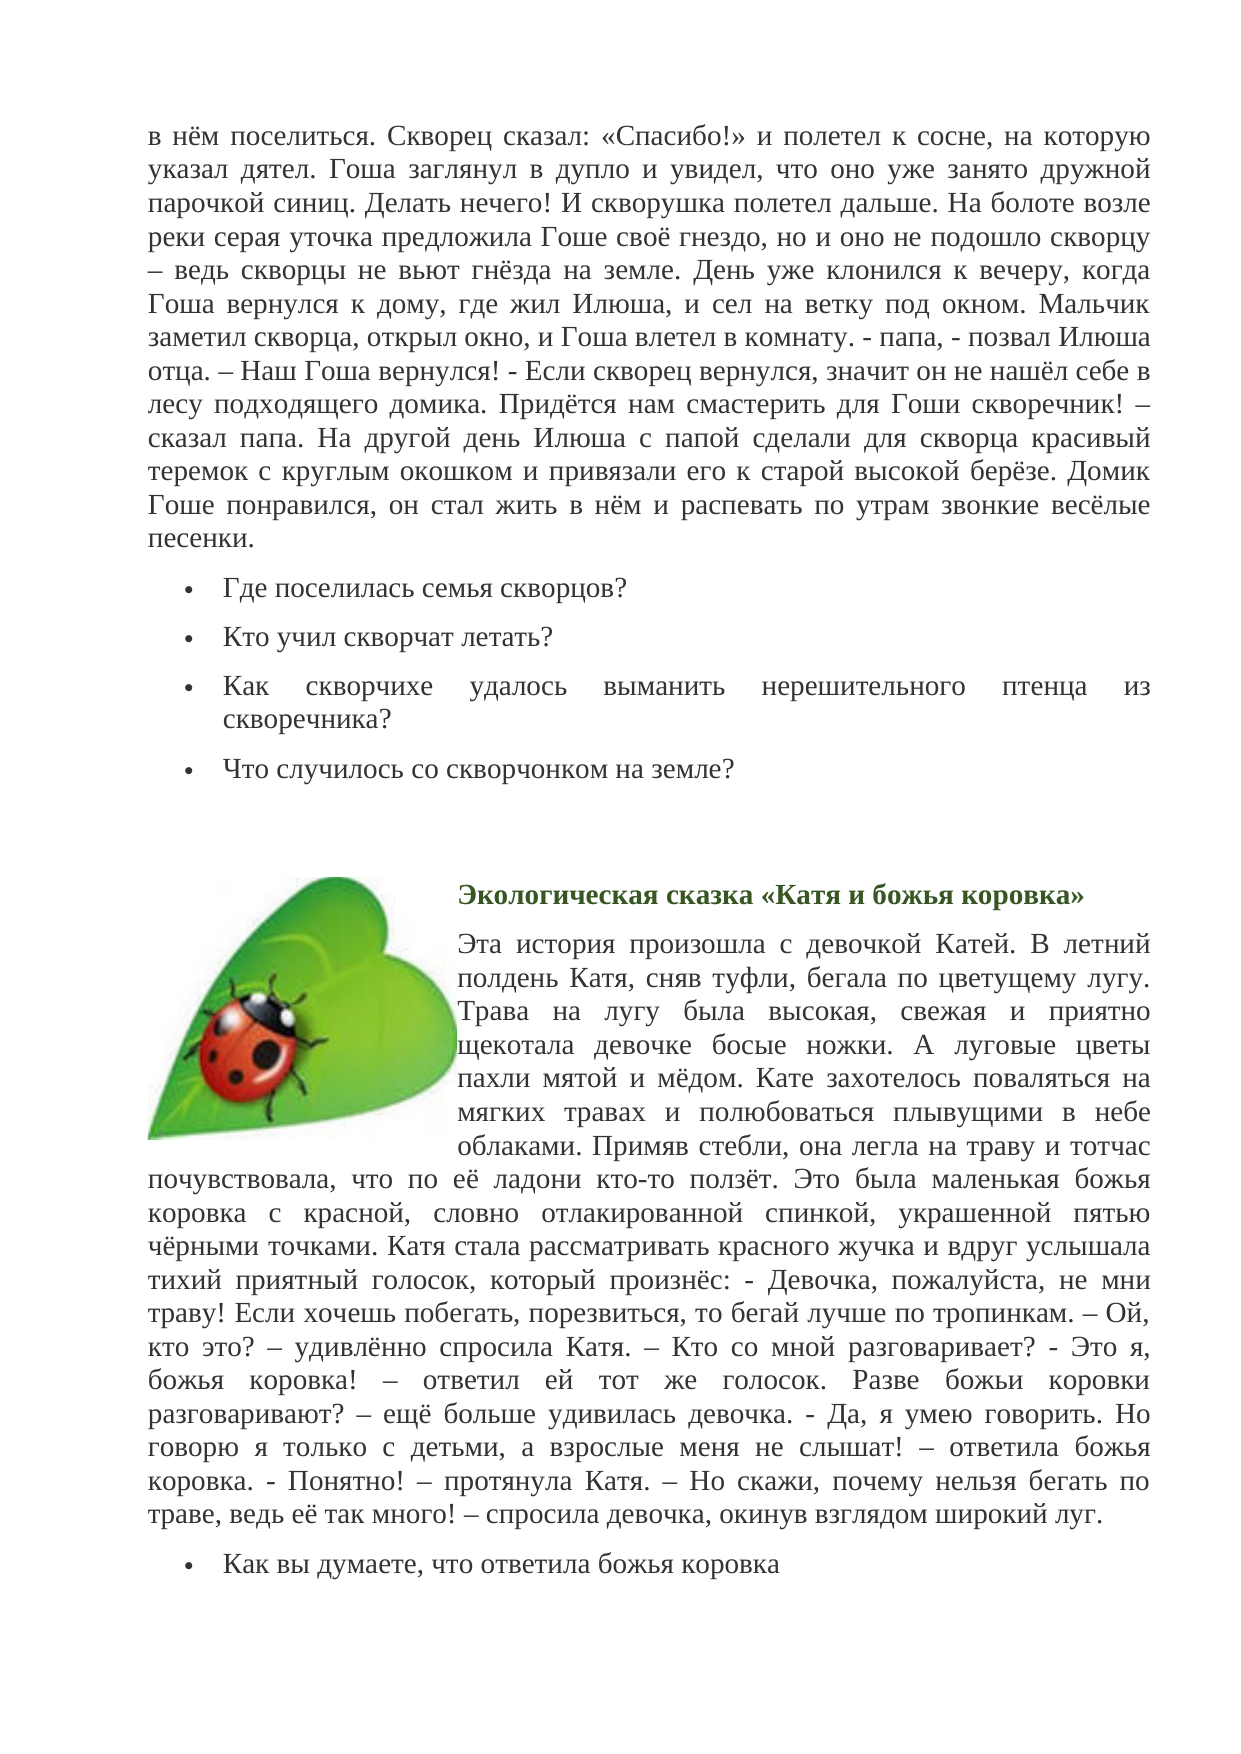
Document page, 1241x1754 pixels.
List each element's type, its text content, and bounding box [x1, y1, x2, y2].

list Кто учил скворчат летать? [185, 619, 1152, 652]
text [148, 118, 1152, 554]
list Где поселилась семья скворцов? [185, 570, 1152, 603]
list Как скворчихе удалось выманить нерешительного птенца из скворечника? [185, 668, 1152, 735]
text Экологическая сказка «Катя и божья коровка» [458, 877, 1152, 911]
list Как вы думаете, что ответила божья коровка [185, 1546, 1152, 1579]
list Что случилось со скворчонком на земле? [185, 751, 1152, 784]
text Эта история произошла с девочкой Катей. В летний полдень Катя, сняв туфли, бегала по цветущему лугу. Трава на лугу была высокая, свежая и приятно щекотала девочке босые ножки. А луговые цветы пахли мятой и мёдом. Кате захотелось поваляться на мягких травах и полюбоваться плывущими в небе облаками. Примяв стебли, она легла на траву и тотчас почувствовала, что по её ладони кто-то ползёт. Это была маленькая божья коровка с красной, словно отлакированной спинкой, украшенной пятью чёрными точками. Катя стала рассматривать красного жучка и вдруг услышала тихий приятный голосок, который произнёс: - Девочка, пожалуйста, не мни траву! Если хочешь побегать, порезвиться, то бегай лучше по тропинкам. – Ой, кто это? – удивлённо спросила Катя. – Кто со мной разговаривает? - Это я, божья коровка! – ответил ей тот же голосок. Разве божьи коровки разговаривают? – ещё больше удивилась девочка. - Да, я умею говорить. Но говорю я только с детьми, а взрослые меня не слышат! – ответила божья коровка. - Понятно! – протянула Катя. – Но скажи, почему нельзя бегать по траве, ведь её так много! – спросила девочка, окинув взглядом широкий луг. [148, 926, 1152, 1530]
picture [147, 877, 458, 1140]
